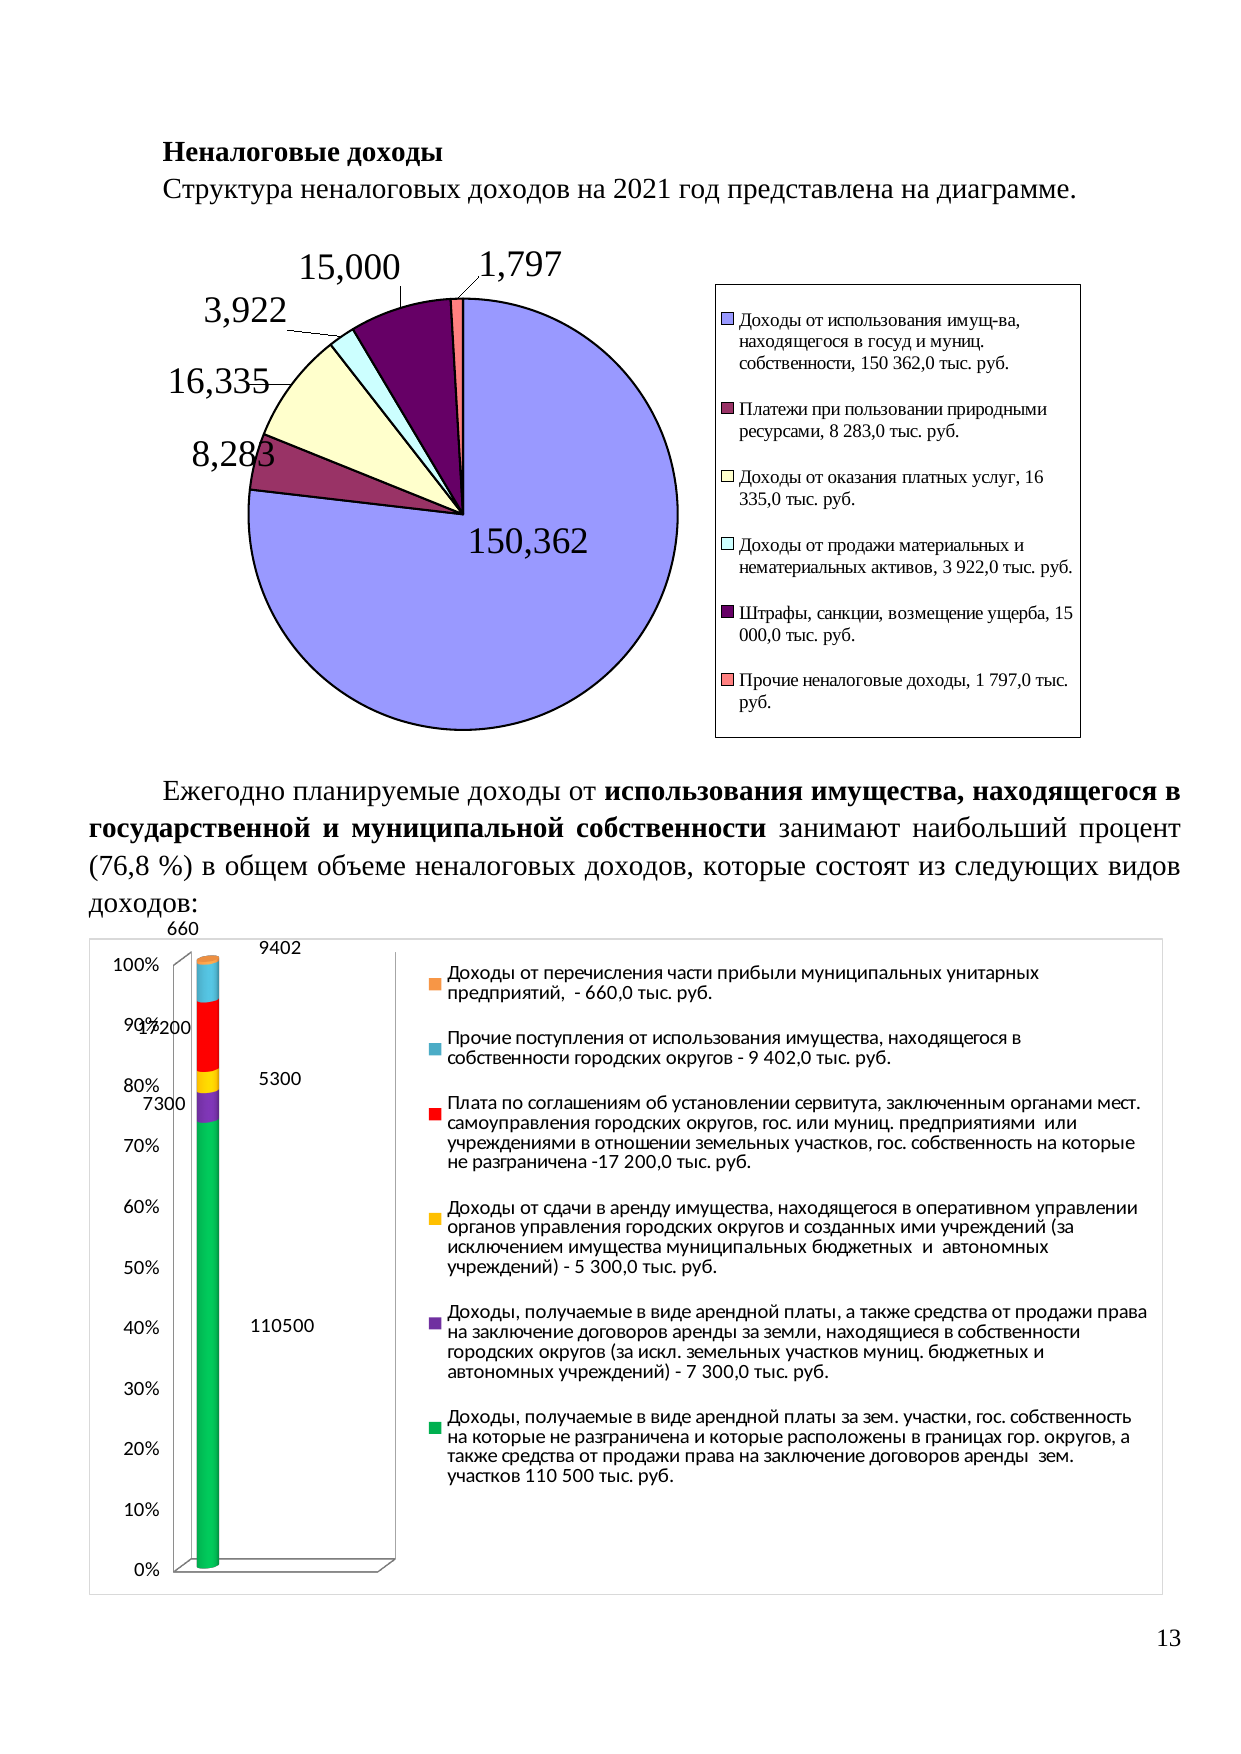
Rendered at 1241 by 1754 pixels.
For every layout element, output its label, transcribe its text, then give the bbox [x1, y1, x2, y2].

text Неналоговые доходы [89, 131, 1181, 169]
text Ежегодно планируемые доходы от использования имущества, находящегося в государственной и муниципальной собственности занимают наибольший процент (76,8 %) в общем объеме неналоговых доходов, которые состоят из следующих видов доходов: [89, 770, 1181, 920]
text Структура неналоговых доходов на 2021 год представлена на диаграмме. [89, 169, 1181, 206]
